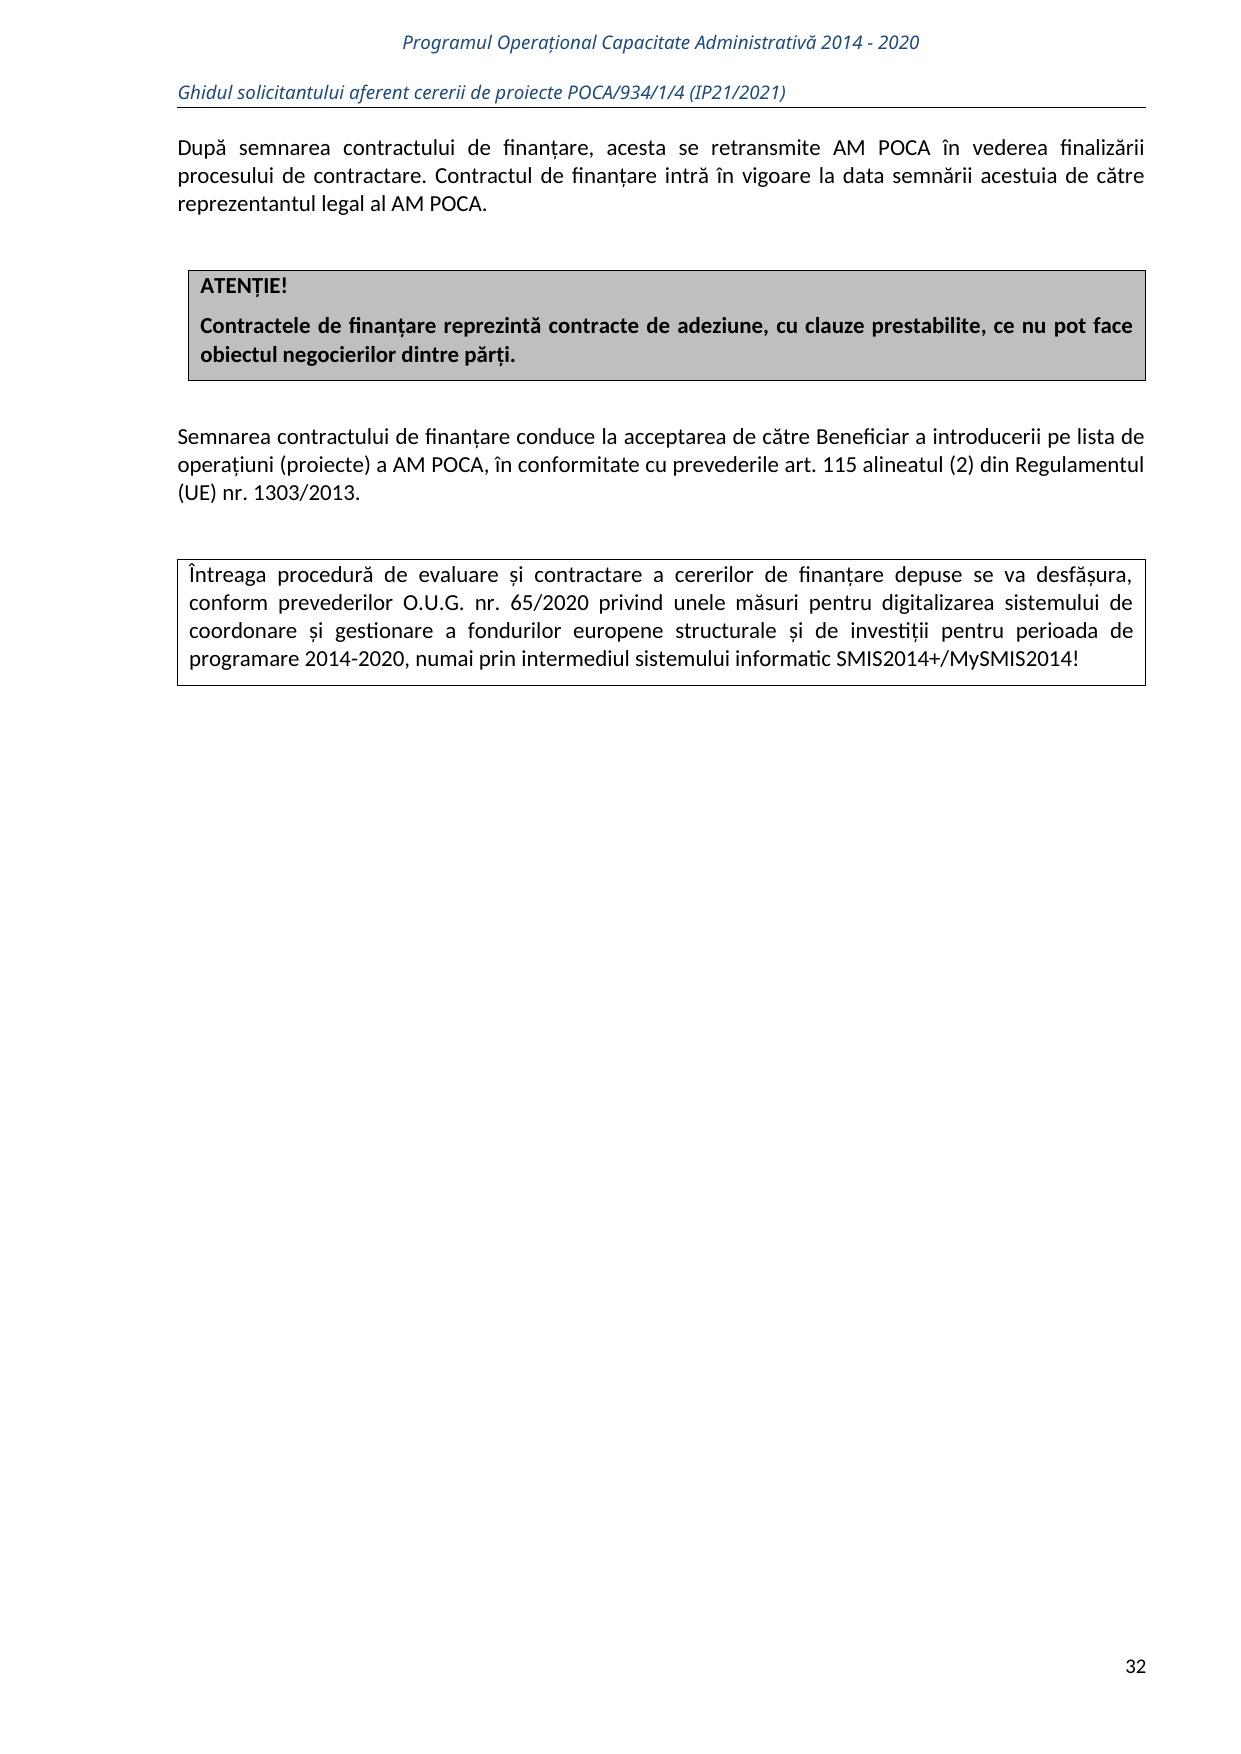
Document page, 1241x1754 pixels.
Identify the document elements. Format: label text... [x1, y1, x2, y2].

text Semnarea contractului de finanțare conduce la acceptarea de către Beneficiar a introducerii pe lista de operațiuni (proiecte) a AM POCA, în conformitate cu prevederile art. 115 alineatul (2) din Regulamentul (UE) nr. 1303/2013. [177, 422, 1146, 506]
text După semnarea contractului de finanțare, acesta se retransmite AM POCA în vederea finalizării procesului de contractare. Contractul de finanțare intră în vigoare la data semnării acestuia de către reprezentantul legal al AM POCA. [177, 133, 1146, 217]
table_header Întreaga procedură de evaluare și contractare a cererilor de finanțare depuse se va desfășura, conform prevederilor O.U.G. nr. 65/2020 privind unele măsuri pentru digitalizarea sistemului de coordonare şi gestionare a fondurilor europene structurale şi de investiţii pentru perioada de programare 2014-2020, numai prin intermediul sistemului informatic SMIS2014+/MySMIS2014! [178, 560, 1145, 684]
table_header ATENȚIE! Contractele de finanţare reprezintă contracte de adeziune, cu clauze prestabilite, ce nu pot face obiectul negocierilor dintre părţi. [189, 271, 1145, 380]
